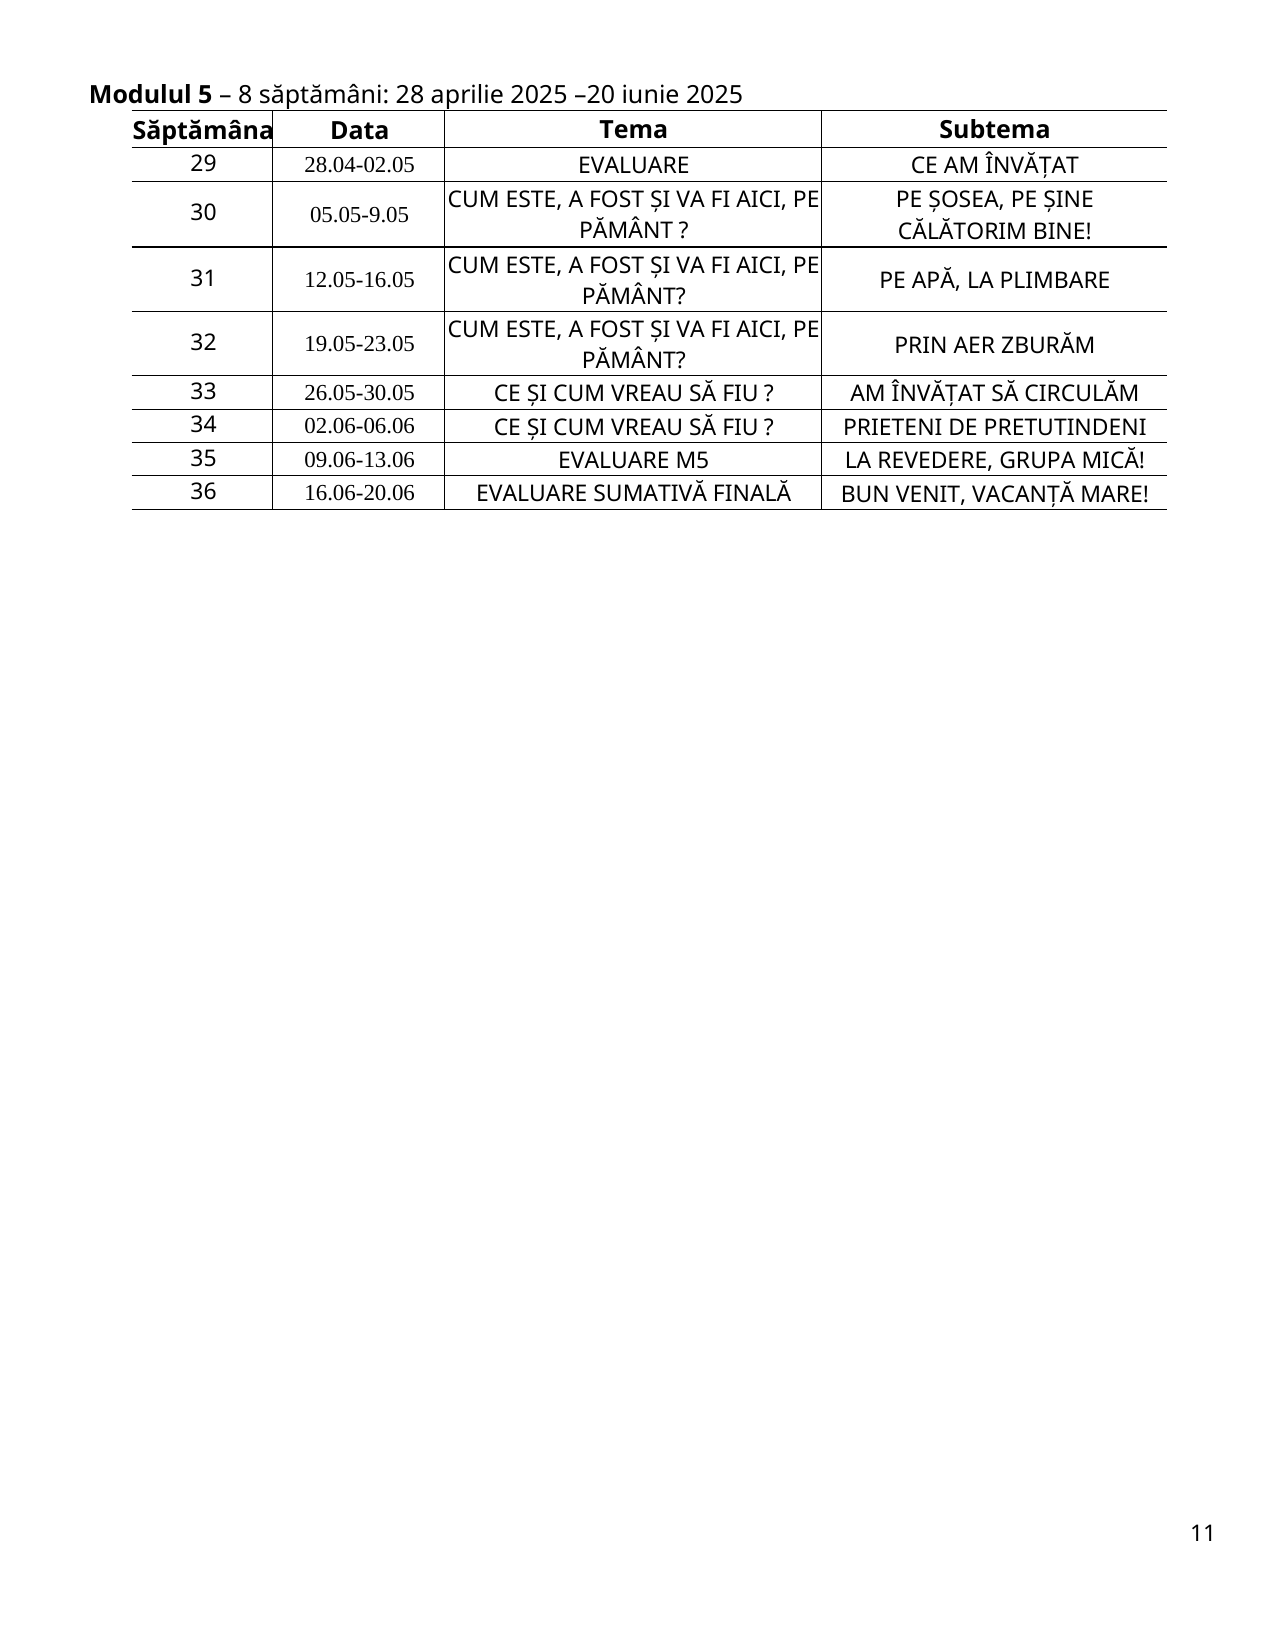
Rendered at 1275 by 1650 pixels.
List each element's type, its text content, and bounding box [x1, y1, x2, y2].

table_cell PRIN AER ZBURĂM [822, 312, 1167, 375]
table_cell 33 [132, 376, 272, 408]
table_cell LA REVEDERE, GRUPA MICĂ! [822, 443, 1167, 475]
table_header Tema [445, 111, 821, 147]
text Modulul 5 – 8 săptămâni: 28 aprilie 2025 –20 iunie 2025 [89, 76, 1218, 110]
table_cell 05.05-9.05 [273, 182, 444, 246]
table_cell 36 [132, 476, 272, 509]
table_cell PE APĂ, LA PLIMBARE [822, 248, 1167, 311]
table_cell 26.05-30.05 [273, 376, 444, 408]
table_cell BUN VENIT, VACANȚĂ MARE! [822, 476, 1167, 509]
table_cell CUM ESTE, A FOST ȘI VA FI AICI, PE PĂMÂNT? [445, 248, 821, 311]
table_cell CE AM ÎNVĂȚAT [822, 148, 1167, 181]
table_cell CE ȘI CUM VREAU SĂ FIU ? [445, 410, 821, 442]
table_cell 19.05-23.05 [273, 312, 444, 375]
table_cell 35 [132, 443, 272, 475]
table_header Subtema [822, 111, 1167, 147]
table_cell 29 [132, 148, 272, 181]
table_cell CUM ESTE, A FOST ȘI VA FI AICI, PE PĂMÂNT ? [445, 182, 821, 246]
table_cell AM ÎNVĂȚAT SĂ CIRCULĂM [822, 376, 1167, 408]
table_cell PE ȘOSEA, PE ȘINE CĂLĂTORIM BINE! [822, 182, 1167, 246]
table_cell CE ȘI CUM VREAU SĂ FIU ? [445, 376, 821, 408]
table_cell 30 [132, 182, 272, 246]
table_cell 32 [132, 312, 272, 375]
table_cell EVALUARE M5 [445, 443, 821, 475]
table_cell 12.05-16.05 [273, 248, 444, 311]
table_cell PRIETENI DE PRETUTINDENI [822, 410, 1167, 442]
table_cell 28.04-02.05 [273, 148, 444, 181]
table_cell CUM ESTE, A FOST ȘI VA FI AICI, PE PĂMÂNT? [445, 312, 821, 375]
table_cell 02.06-06.06 [273, 410, 444, 442]
table_cell 34 [132, 410, 272, 442]
table_cell 31 [132, 248, 272, 311]
table_header Săptămâna [132, 111, 272, 147]
table_cell EVALUARE SUMATIVĂ FINALĂ [445, 476, 821, 509]
table_cell EVALUARE [445, 148, 821, 181]
table_cell 09.06-13.06 [273, 443, 444, 475]
table_cell 16.06-20.06 [273, 476, 444, 509]
table_header Data [273, 111, 444, 147]
